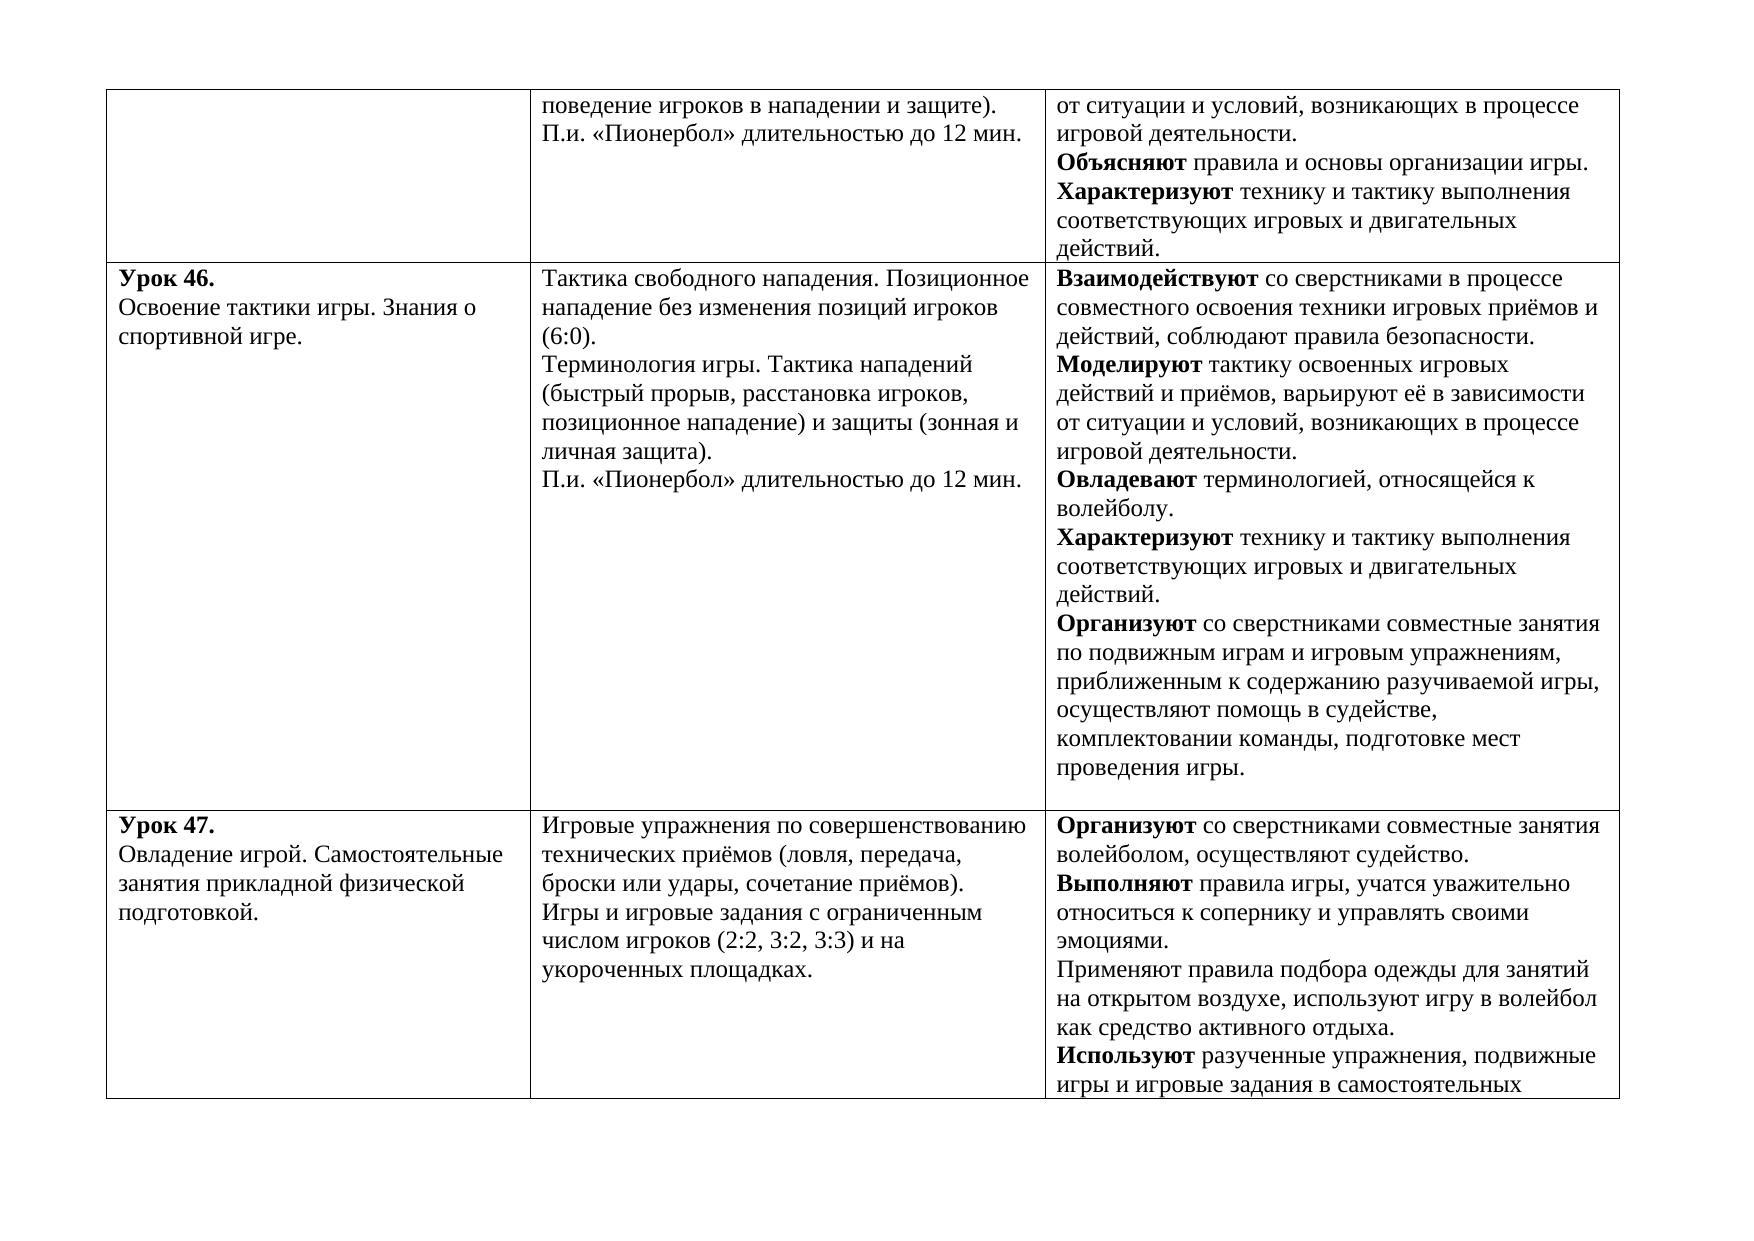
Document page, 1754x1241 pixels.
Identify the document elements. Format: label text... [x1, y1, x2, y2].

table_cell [107, 811, 530, 1098]
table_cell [1046, 90, 1619, 262]
table_cell Урок 46. Освоение тактики игры. Знания о спортивной игре. [107, 263, 530, 809]
table_cell Тактика свободного нападения. Позиционное нападение без изменения позиций игроков (6:0). Терминология игры. Тактика нападений (быстрый прорыв, расстановка игроков, позиционное нападение) и защиты (зонная и личная защита). П.и. «Пионербол» длительностью до 12 мин. [531, 263, 1045, 809]
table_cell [1046, 811, 1619, 1098]
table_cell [531, 90, 1045, 262]
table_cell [107, 90, 530, 262]
table_cell Взаимодействуют со сверстниками в процессе совместного освоения техники игровых приёмов и действий, соблюдают правила безопасности. Моделируют тактику освоенных игровых действий и приёмов, варьируют её в зависимости от ситуации и условий, возникающих в процессе игровой деятельности. Овладевают терминологией, относящейся к волейболу. Характеризуют технику и тактику выполнения соответствующих игровых и двигательных действий. Организуют со сверстниками совместные занятия по подвижным играм и игровым упражнениям, приближенным к содержанию разучиваемой игры, осуществляют помощь в судействе, комплектовании команды, подготовке мест проведения игры. [1046, 263, 1619, 809]
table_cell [531, 811, 1045, 1098]
